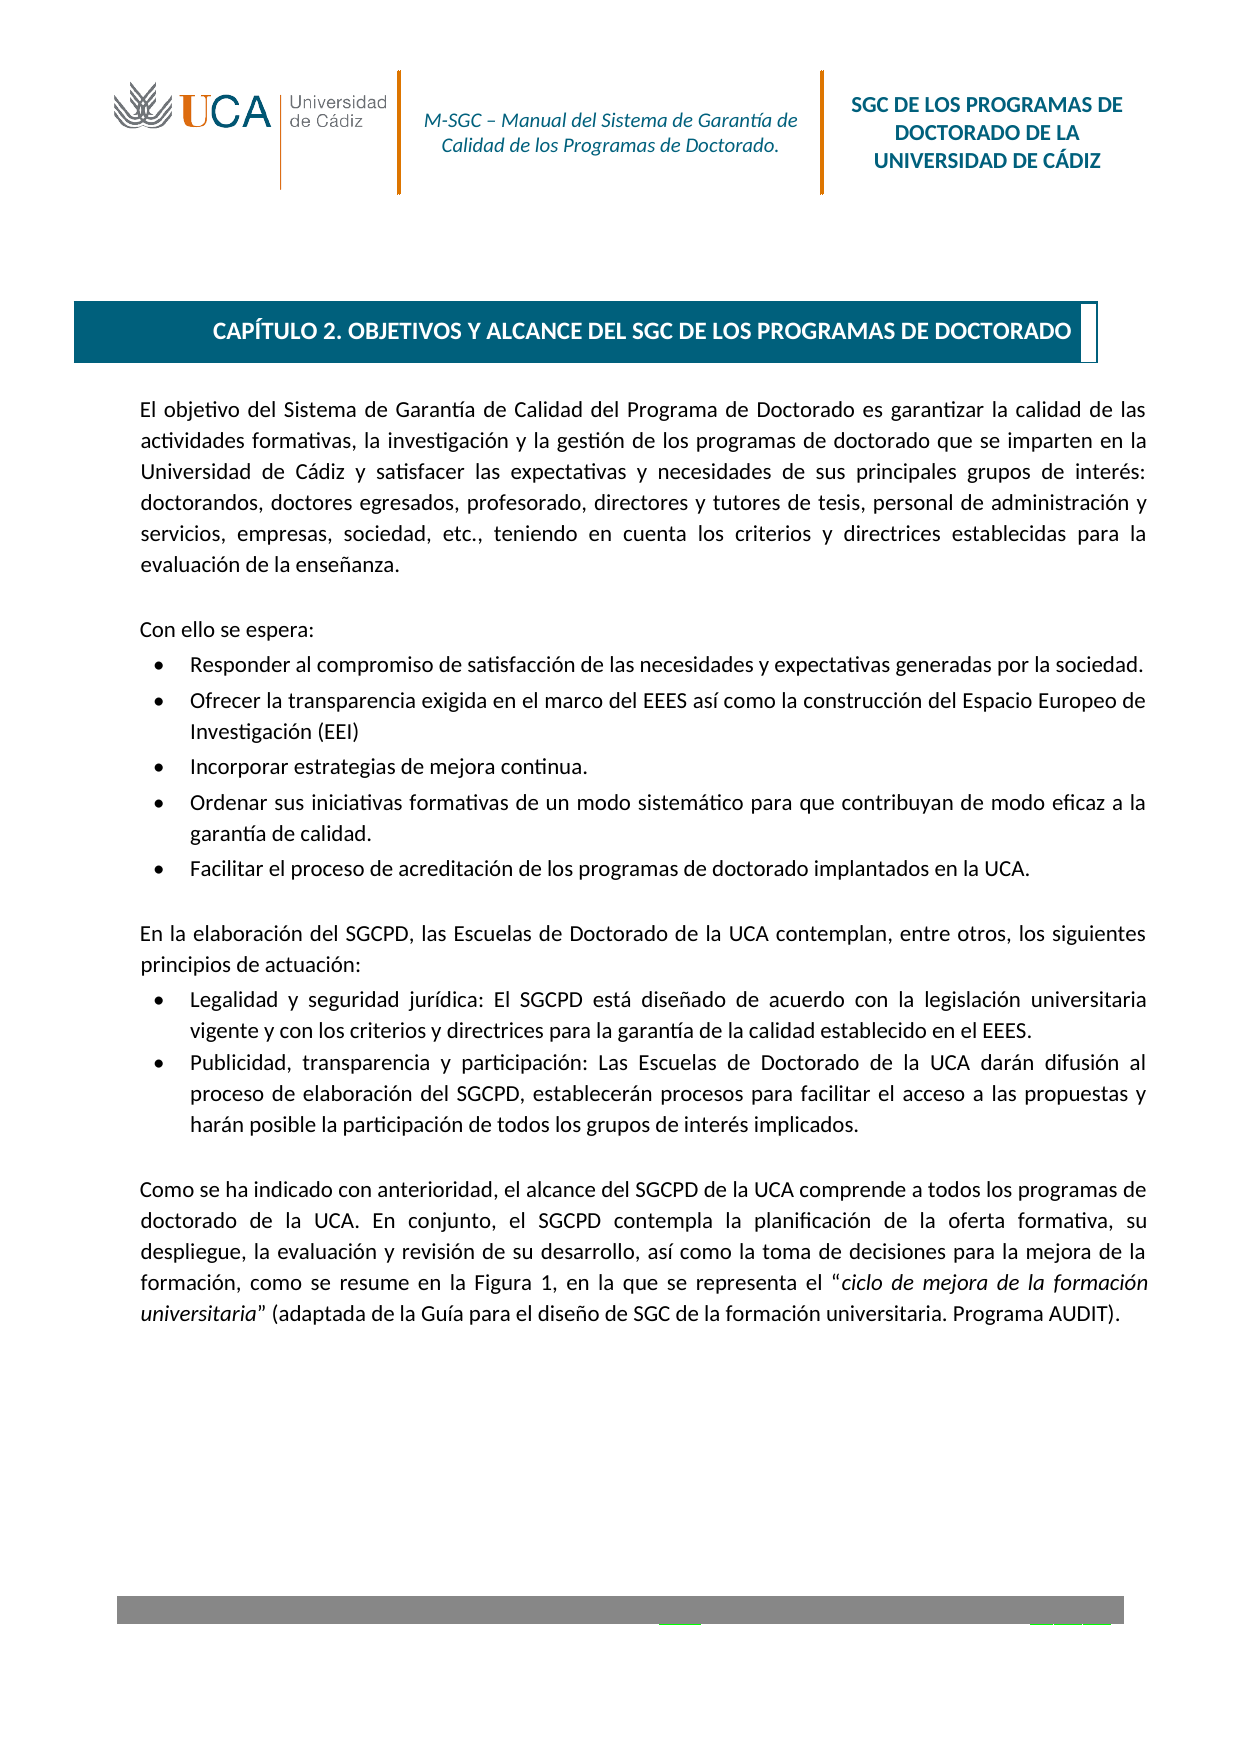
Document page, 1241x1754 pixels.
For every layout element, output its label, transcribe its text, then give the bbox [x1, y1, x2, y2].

text Como se ha indicado con anterioridad, el alcance del SGCPD de la UCA comprende a todos los programas de doctorado de la UCA. En conjunto, el SGCPD contempla la planificación de la oferta formativa, su despliegue, la evaluación y revisión de su desarrollo, así como la toma de decisiones para la mejora de la formación, como se resume en la Figura 1, en la que se representa el “ciclo de mejora de la formación universitaria” (adaptada de la Guía para el diseño de SGC de la formación universitaria. Programa AUDIT). [139, 1175, 1148, 1327]
text En la elaboración del SGCPD, las Escuelas de Doctorado de la UCA contemplan, entre otros, los siguientes principios de actuación: [139, 919, 1148, 978]
text Con ello se espera: [139, 615, 1148, 643]
table_header [1081, 304, 1096, 362]
list Incorporar estrategias de mejora continua. [153, 752, 1148, 781]
list Legalidad y seguridad jurídica: El SGCPD está diseñado de acuerdo con la legislación universitaria vigente y con los criterios y directrices para la garantía de la calidad establecido en el EEES. [153, 985, 1148, 1044]
list Ordenar sus iniciativas formativas de un modo sistemático para que contribuyan de modo eficaz a la garantía de calidad. [153, 788, 1148, 847]
list Facilitar el proceso de acreditación de los programas de doctorado implantados en la UCA. [153, 854, 1148, 883]
list Responder al compromiso de satisfacción de las necesidades y expectativas generadas por la sociedad. [153, 651, 1148, 678]
table_header CAPÍTULO 2. OBJETIVOS Y ALCANCE DEL SGC DE LOS PROGRAMAS DE DOCTORADO [77, 304, 1081, 362]
picture [111, 76, 392, 195]
list Ofrecer la transparencia exigida en el marco del EEES así como la construcción del Espacio Europeo de Investigación (EEI) [153, 686, 1148, 745]
list Publicidad, transparencia y participación: Las Escuelas de Doctorado de la UCA darán difusión al proceso de elaboración del SGCPD, establecerán procesos para facilitar el acceso a las propuestas y harán posible la participación de todos los grupos de interés implicados. [153, 1048, 1148, 1138]
text El objetivo del Sistema de Garantía de Calidad del Programa de Doctorado es garantizar la calidad de las actividades formativas, la investigación y la gestión de los programas de doctorado que se imparten en la Universidad de Cádiz y satisfacer las expectativas y necesidades de sus principales grupos de interés: doctorandos, doctores egresados, profesorado, directores y tutores de tesis, personal de administración y servicios, empresas, sociedad, etc., teniendo en cuenta los criterios y directrices establecidas para la evaluación de la enseñanza. [139, 395, 1148, 579]
